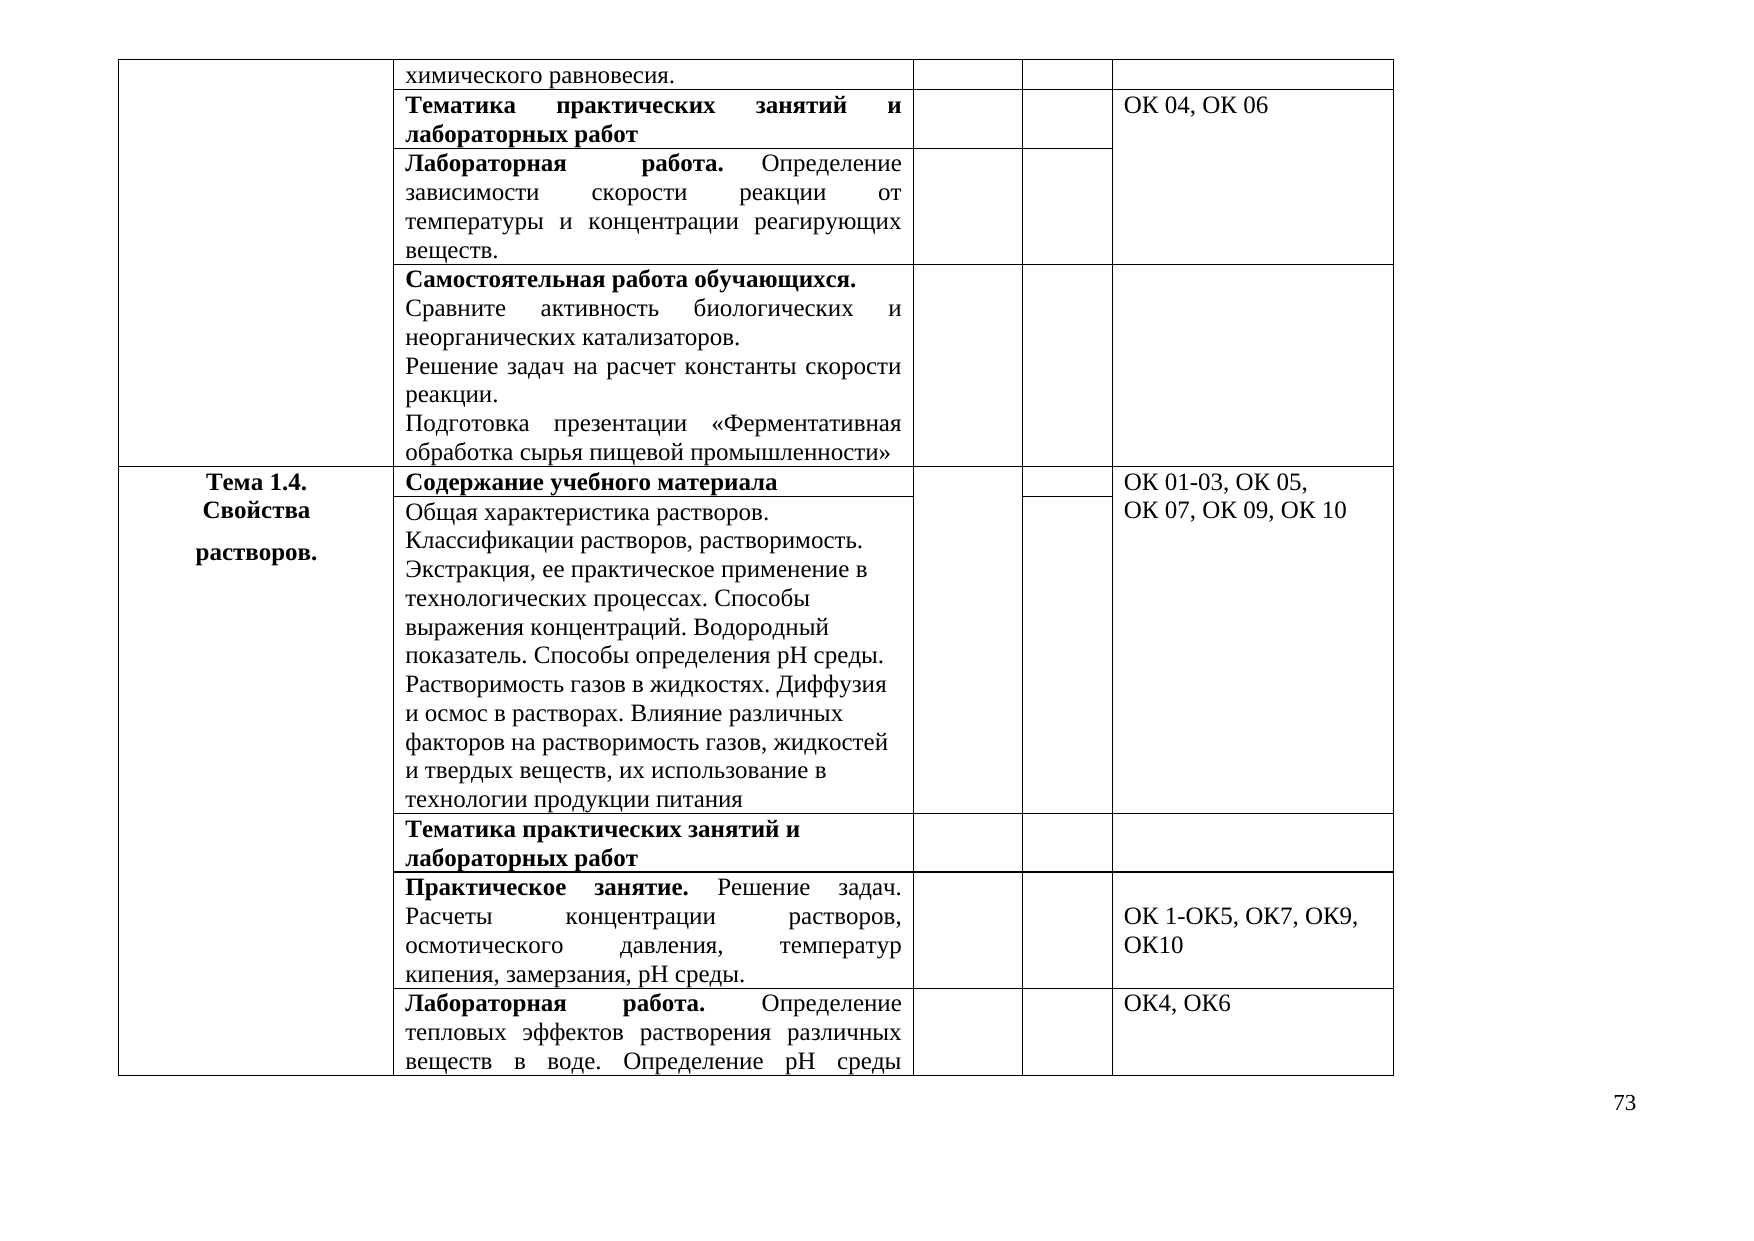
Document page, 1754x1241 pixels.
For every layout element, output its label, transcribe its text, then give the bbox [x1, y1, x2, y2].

table_cell [1113, 265, 1393, 466]
table_cell Тематика практических занятий и лабораторных работ [394, 814, 913, 871]
table_cell Лабораторная работа. Определение зависимости скорости реакции от температуры и концентрации реагирующих веществ. [394, 149, 913, 263]
table_cell ОК 01-03, ОК 05, ОК 07, ОК 09, ОК 10 [1113, 467, 1393, 813]
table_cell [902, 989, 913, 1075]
table_cell [1023, 90, 1112, 147]
table_cell [914, 467, 1022, 813]
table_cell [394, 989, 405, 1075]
table_cell [1113, 814, 1393, 871]
table_cell Самостоятельная работа обучающихся. Сравните активность биологических и неорганических катализаторов. Решение задач на расчет константы скорости реакции. Подготовка презентации «Ферментативная обработка сырья пищевой промышленности» [394, 265, 913, 466]
table_cell ОК 04, ОК 06 [1113, 90, 1393, 263]
table_cell Тема 1.4. Свойства растворов. [119, 467, 393, 1075]
table_cell [914, 265, 1022, 466]
table_cell [1023, 265, 1112, 466]
table_cell [914, 989, 1022, 1075]
table_cell [914, 90, 1022, 147]
table_cell [1023, 814, 1112, 871]
table_cell [1023, 467, 1112, 496]
table_cell [1023, 149, 1112, 263]
table_cell [914, 149, 1022, 263]
table_cell Содержание учебного материала [394, 467, 913, 496]
table_cell [1023, 989, 1112, 1075]
table_cell [914, 814, 1022, 871]
table_cell Практическое занятие. Решение задач. Расчеты концентрации растворов, осмотического давления, температур кипения, замерзания, рН среды. [394, 873, 913, 987]
table_cell Общая характеристика растворов. Классификации растворов, растворимость. Экстракция, ее практическое применение в технологических процессах. Способы выражения концентраций. Водородный показатель. Способы определения рН среды. Растворимость газов в жидкостях. Диффузия и осмос в растворах. Влияние различных факторов на растворимость газов, жидкостей и твердых веществ, их использование в технологии продукции питания [394, 497, 913, 813]
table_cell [394, 60, 913, 89]
table_cell Тематика практических занятий и лабораторных работ [394, 90, 913, 147]
table_cell [1023, 873, 1112, 987]
table_cell [914, 873, 1022, 987]
table_cell [1023, 497, 1112, 813]
table_cell ОК4, ОК6 [1113, 989, 1393, 1075]
table_cell [1023, 60, 1112, 89]
table_cell ОК 1-ОК5, ОК7, ОК9, ОК10 [1113, 873, 1393, 987]
